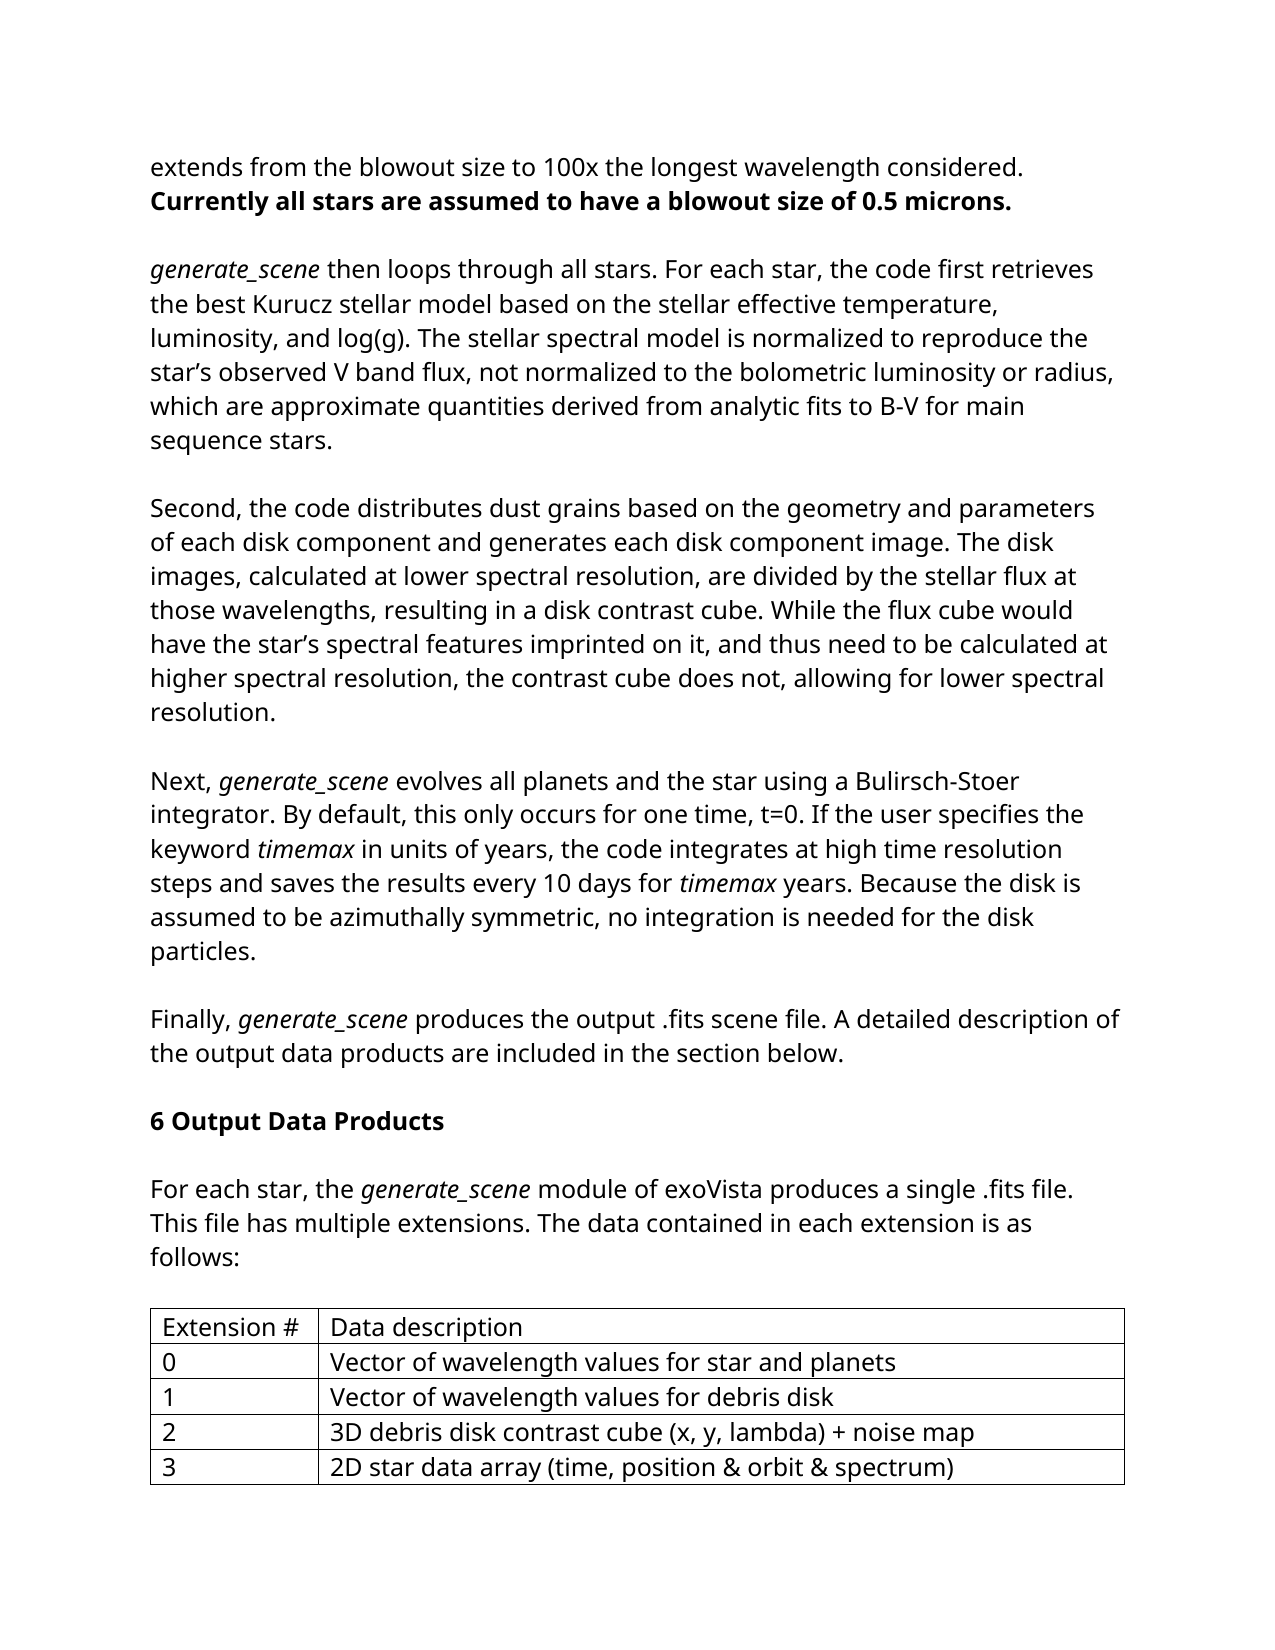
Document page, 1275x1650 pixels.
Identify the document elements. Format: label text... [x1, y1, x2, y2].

text generate_scene then loops through all stars. For each star, the code first retrieves the best Kurucz stellar model based on the stellar effective temperature, luminosity, and log(g). The stellar spectral model is normalized to reproduce the star’s observed V band flux, not normalized to the bolometric luminosity or radius, which are approximate quantities derived from analytic fits to B-V for main sequence stars. [150, 252, 1125, 457]
table_cell Vector of wavelength values for debris disk [319, 1379, 1124, 1413]
text Next, generate_scene evolves all planets and the star using a Bulirsch-Stoer integrator. By default, this only occurs for one time, t=0. If the user specifies the keyword timemax in units of years, the code integrates at high time resolution steps and saves the results every 10 days for timemax years. Because the disk is assumed to be azimuthally symmetric, no integration is needed for the disk particles. [150, 763, 1125, 967]
table_cell 0 [151, 1344, 318, 1378]
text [150, 150, 1125, 218]
table_cell 3D debris disk contrast cube (x, y, lambda) + noise map [319, 1415, 1124, 1448]
text 6 Output Data Products [150, 1104, 1125, 1138]
table_header Extension # [151, 1309, 318, 1343]
text For each star, the generate_scene module of exoVista produces a single .fits file. This file has multiple extensions. The data contained in each extension is as follows: [150, 1172, 1125, 1274]
text Finally, generate_scene produces the output .fits scene file. A detailed description of the output data products are included in the section below. [150, 1002, 1125, 1070]
table_cell 1 [151, 1379, 318, 1413]
table_header Data description [319, 1309, 1124, 1343]
table_cell 2D star data array (time, position & orbit & spectrum) [319, 1450, 1124, 1484]
text Second, the code distributes dust grains based on the geometry and parameters of each disk component and generates each disk component image. The disk images, calculated at lower spectral resolution, are divided by the stellar flux at those wavelengths, resulting in a disk contrast cube. While the flux cube would have the star’s spectral features imprinted on it, and thus need to be calculated at higher spectral resolution, the contrast cube does not, allowing for lower spectral resolution. [150, 491, 1125, 729]
table_cell Vector of wavelength values for star and planets [319, 1344, 1124, 1378]
table_cell 3 [151, 1450, 318, 1484]
table_cell 2 [151, 1415, 318, 1448]
